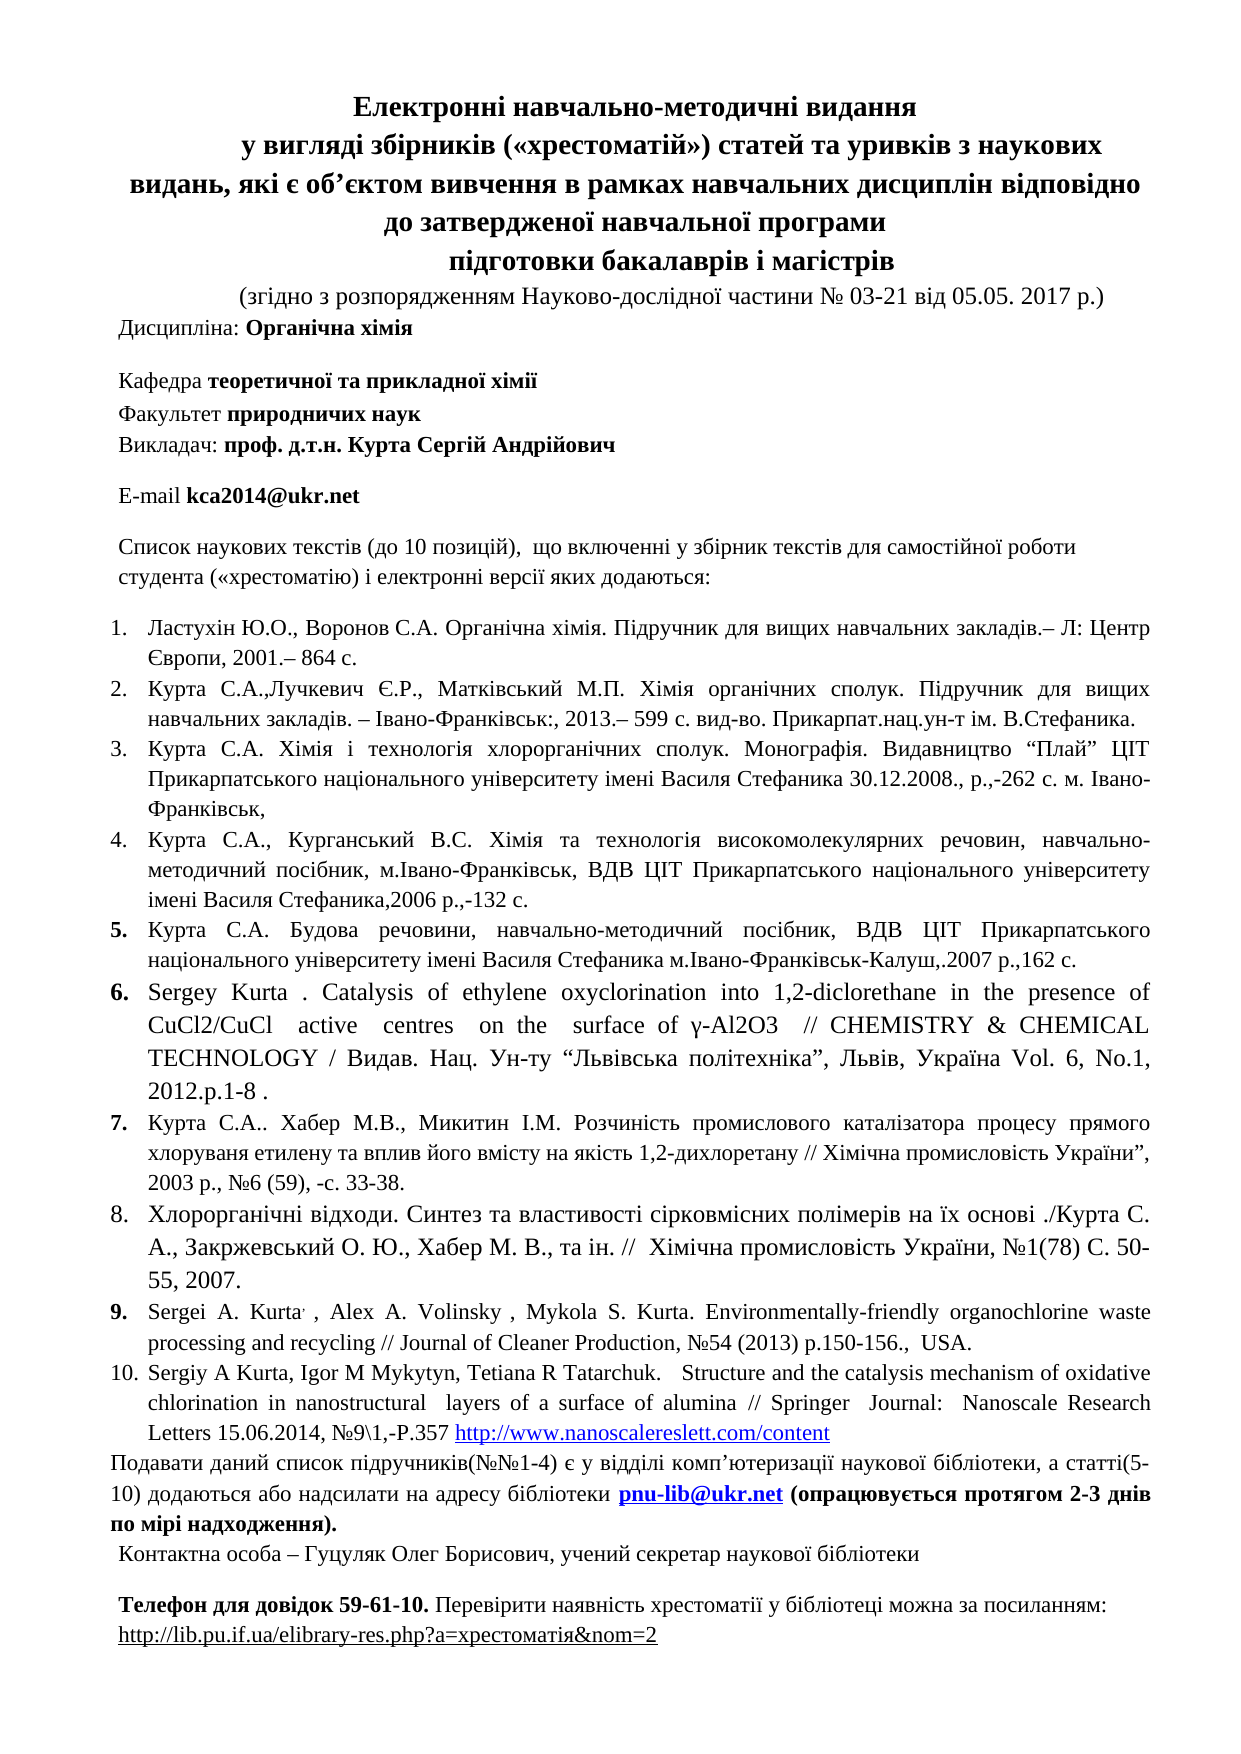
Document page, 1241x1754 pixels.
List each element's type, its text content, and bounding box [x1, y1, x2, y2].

text (згідно з розпорядженням Науково-дослідної частини № 03-21 від 05.05. 2017 р.) [118, 281, 1152, 310]
text Викладач: проф. д.т.н. Курта Сергій Андрійович [118, 431, 1152, 457]
list Курта С.А.. Хабер М.В., Микитин І.М. Розчиність промислового каталізатора процесу прямого хлоруваня етилену та вплив його вмісту на якість 1,2-дихлоретану // Хімічна промисловість України”, 2003 р., №6 (59), -с. 33-38. [110, 1109, 1152, 1196]
list Курта С.А.,Лучкевич Є.Р., Матківський М.П. Хімія органічних сполук. Підручник для вищих навчальних закладів. – Івано-Франківськ:, 2013.– 599 с. вид-во. Прикарпат.нац.ун-т ім. В.Стефаника. [110, 674, 1152, 731]
text Телефон для довідок 59-61-10. Перевірити наявність хрестоматії у бібліотеці можна за посиланням: http://lib.pu.if.ua/elibrary-res.php?a=хрестоматія&nom=2 [118, 1591, 1152, 1648]
text підготовки бакалаврів і магістрів [118, 243, 1152, 276]
text Контактна особа – Гуцуляк Олег Борисович, учений секретар наукової бібліотеки [118, 1540, 1152, 1566]
list Sergei A. Kurta, , Alex A. Volinsky , Mykola S. Kurta. Environmentally-friendly organochlorine waste processing and recycling // Journal of Cleaner Production, №54 (2013) р.150-156., USA. [110, 1298, 1152, 1355]
list Курта С.А., Курганський В.С. Хімія та технологія високомолекулярних речовин, навчально-методичний посібник, м.Івано-Франківськ, ВДВ ЦІТ Прикарпатського національного університету імені Василя Стефаника,2006 р.,-132 с. [110, 826, 1152, 912]
list Sergiy A Kurta, Igor M Mykytyn, Tetiana R Tatarchuk. Structure and the catalysis mechanism of oxidative chlorination in nanostructural layers of a surface of alumina // Springer Journal: Nanoscale Research Letters 15.06.2014, №9\1,-Р.357 http://www.nanoscalereslett.com/content [110, 1359, 1152, 1446]
list Курта С.А. Будова речовини, навчально-методичний посібник, ВДВ ЦІТ Прикарпатського національного університету імені Василя Стефаника м.Івано-Франківськ-Калуш,.2007 р.,162 с. [110, 916, 1152, 973]
list Sergey Kurta . Catalysis of ethylene oxyclorination into 1,2-diclorethane in the presence of CuCl2/CuCl active centres on the surface of γ-Al2O3 // CHEMISTRY & CHEMICAL TECHNOLOGY / Видав. Нац. Ун-ту “Львівська політехніка”, Львів, Україна Vol. 6, No.1, 2012.p.1-8 . [110, 977, 1152, 1104]
text у вигляді збірників («хрестоматій») статей та уривків з наукових видань, які є об’єктом вивчення в рамках навчальних дисциплін відповідно до затвердженої навчальної програми [118, 127, 1152, 238]
text Список наукових текстів (до 10 позицій), що включенні у збірник текстів для самостійної роботи студента («хрестоматію) і електронні версії яких додаються: [118, 533, 1152, 589]
text Електронні навчально-методичні видання [118, 89, 1152, 122]
text Факультет природничих наук [118, 398, 1152, 427]
text E-mail kca2014@ukr.net [118, 482, 1152, 508]
text Подавати даний список підручників(№№1-4) є у відділі комп’ютеризації наукової бібліотеки, а статті(5-10) додаються або надсилати на адресу бібліотеки pnu-lib@ukr.net (опрацювується протягом 2-3 днів по мірі надходження). [110, 1449, 1152, 1536]
text Дисципліна: Органічна хімія [118, 314, 1152, 341]
text Кафедра теоретичної та прикладної хімії [118, 365, 1152, 394]
list Ластухін Ю.О., Воронов С.А. Органічна хімія. Підручник для вищих навчальних закладів.– Л: Центр Європи, 2001.– 864 с. [110, 614, 1152, 671]
list Курта С.А. Хімія і технологія хлорорганічних сполук. Монографія. Видавництво “Плай” ЦІТ Прикарпатського національного університету імені Василя Стефаника 30.12.2008., р.,-262 с. м. Івано-Франківськ, [110, 735, 1152, 822]
list Хлорорганічні відходи. Синтез та властивості сірковмісних полімерів на їх основі ./Курта С. А., Закржевський О. Ю., Хабер М. В., та ін. // Хімічна промисловість України, №1(78) С. 50-55, 2007. [110, 1199, 1152, 1294]
